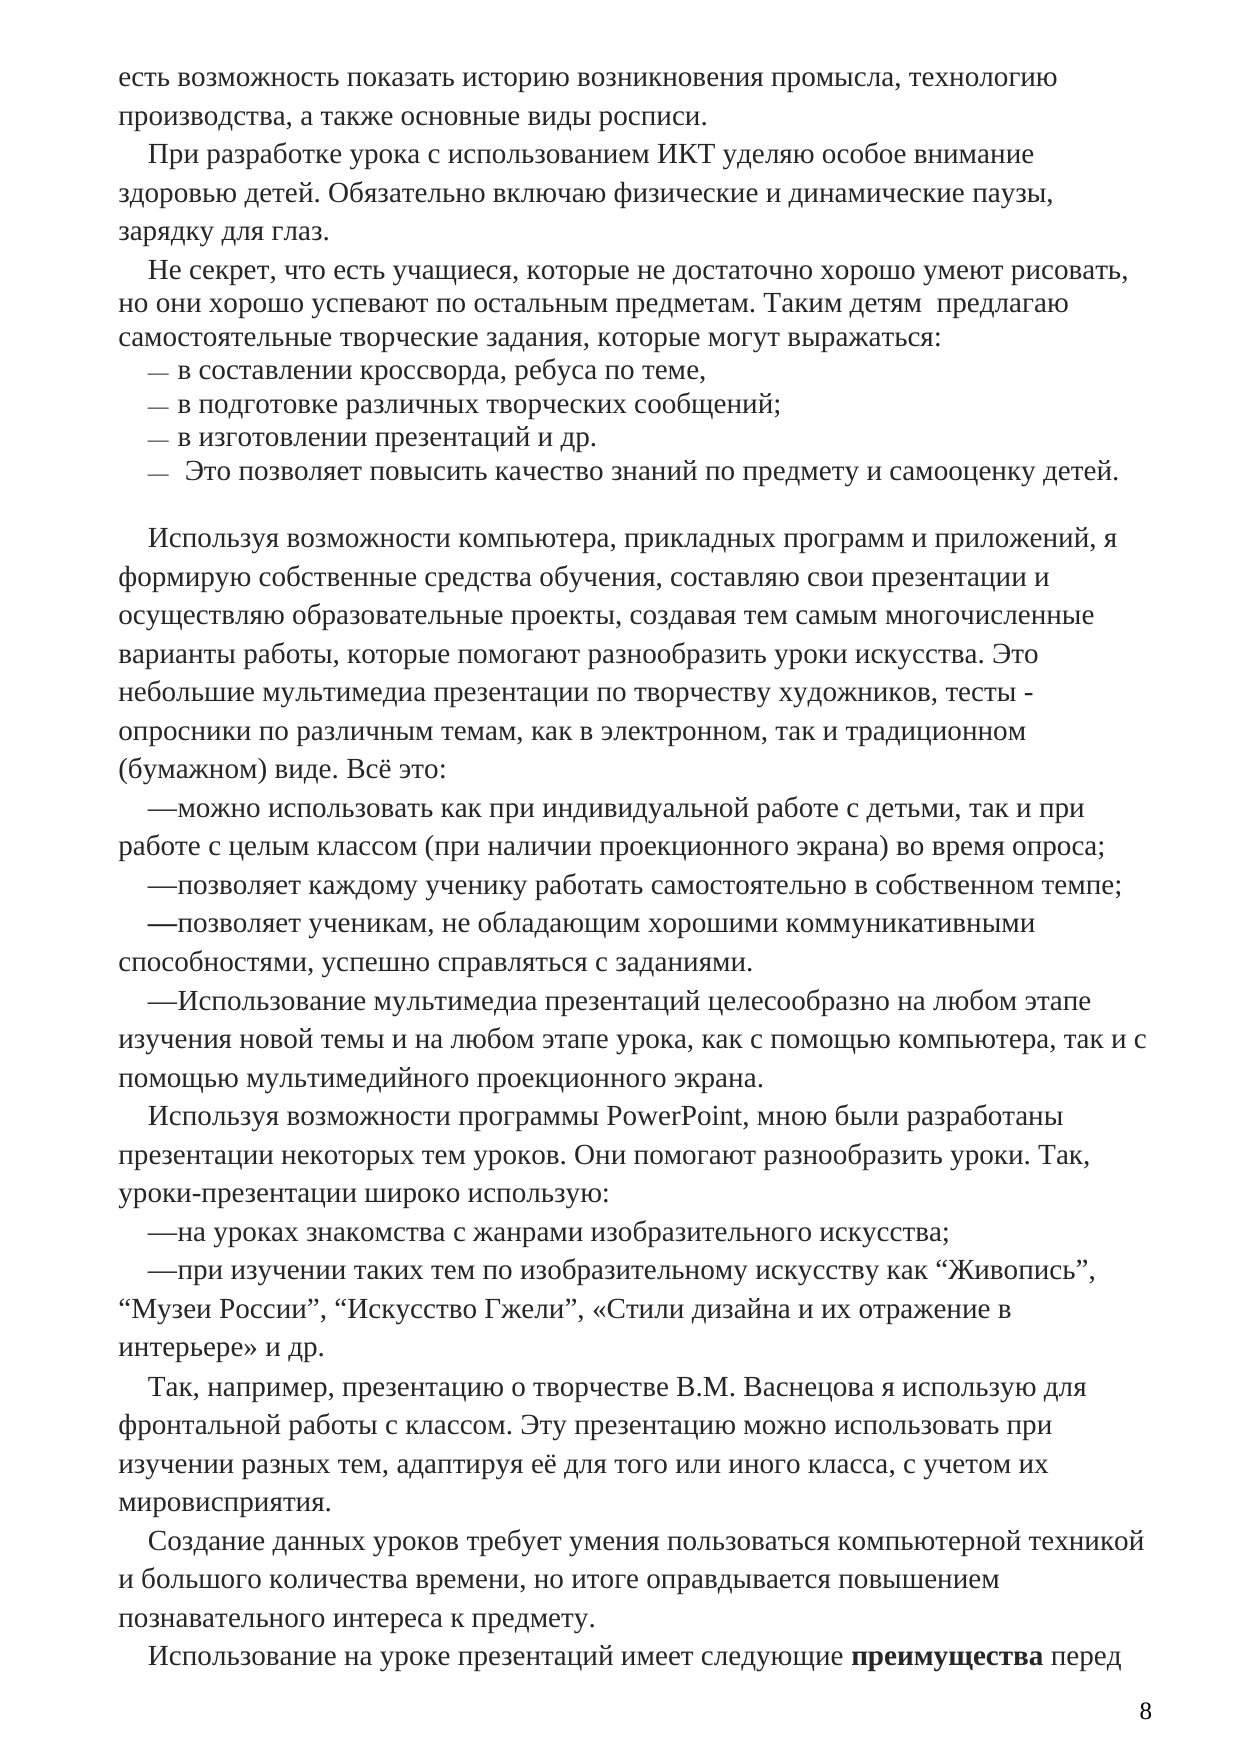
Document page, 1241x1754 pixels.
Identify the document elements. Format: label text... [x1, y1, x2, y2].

list в составлении кроссворда, ребуса по теме, [118, 352, 1134, 386]
list позволяет ученикам, не обладающим хорошими коммуникативными способностями, успешно справляться с заданиями. [118, 906, 1152, 978]
list на уроках знакомства с жанрами изобразительного искусства; [118, 1214, 1152, 1247]
list в подготовке различных творческих сообщений; [118, 386, 1134, 419]
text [118, 1638, 1152, 1672]
text При разработке урока с использованием ИКТ уделяю особое внимание здоровью детей. Обязательно включаю физические и динамические паузы, зарядку для глаз. [118, 136, 1134, 247]
text Так, например, презентацию о творчестве В.М. Васнецова я использую для фронтальной работы с классом. Эту презентацию можно использовать при изучении разных тем, адаптируя её для того или иного класса, с учетом их мировисприятия. [118, 1369, 1152, 1518]
text Используя возможности компьютера, прикладных программ и приложений, я формирую собственные средства обучения, составляю свои презентации и осуществляю образовательные проекты, создавая тем самым многочисленные варианты работы, которые помогают разнообразить уроки искусства. Это небольшие мультимедиа презентации по творчеству художников, тесты - опросники по различным темам, как в электронном, так и традиционном (бумажном) виде. Всё это: [118, 520, 1152, 785]
list можно использовать как при индивидуальной работе с детьми, так и при работе с целым классом (при наличии проекционного экрана) во время опроса; [118, 790, 1152, 862]
list позволяет каждому ученику работать самостоятельно в собственном темпе; [118, 867, 1152, 901]
text Не секрет, что есть учащиеся, которые не достаточно хорошо умеют рисовать, но они хорошо успевают по остальным предметам. Таким детям предлагаю самостоятельные творческие задания, которые могут выражаться: [118, 252, 1134, 352]
text Используя возможности программы PowerPoint, мною были разработаны презентации некоторых тем уроков. Они помогают разнообразить уроки. Так, уроки-презентации широко использую: [118, 1098, 1152, 1209]
list при изучении таких тем по изобразительному искусству как “Живопись”, “Музеи России”, “Искусство Гжели”, «Стили дизайна и их отражение в интерьере» и др. [118, 1252, 1152, 1363]
list Это позволяет повысить качество знаний по предмету и самооценку детей. [118, 453, 1134, 487]
list Использование мультимедиа презентаций целесообразно на любом этапе изучения новой темы и на любом этапе урока, как с помощью компьютера, так и с помощью мультимедийного проекционного экрана. [118, 983, 1152, 1093]
list в изготовлении презентаций и др. [118, 419, 1134, 453]
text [118, 59, 1152, 131]
text Создание данных уроков требует умения пользоваться компьютерной техникой и большого количества времени, но итоге оправдывается повышением познавательного интереса к предмету. [118, 1523, 1152, 1633]
